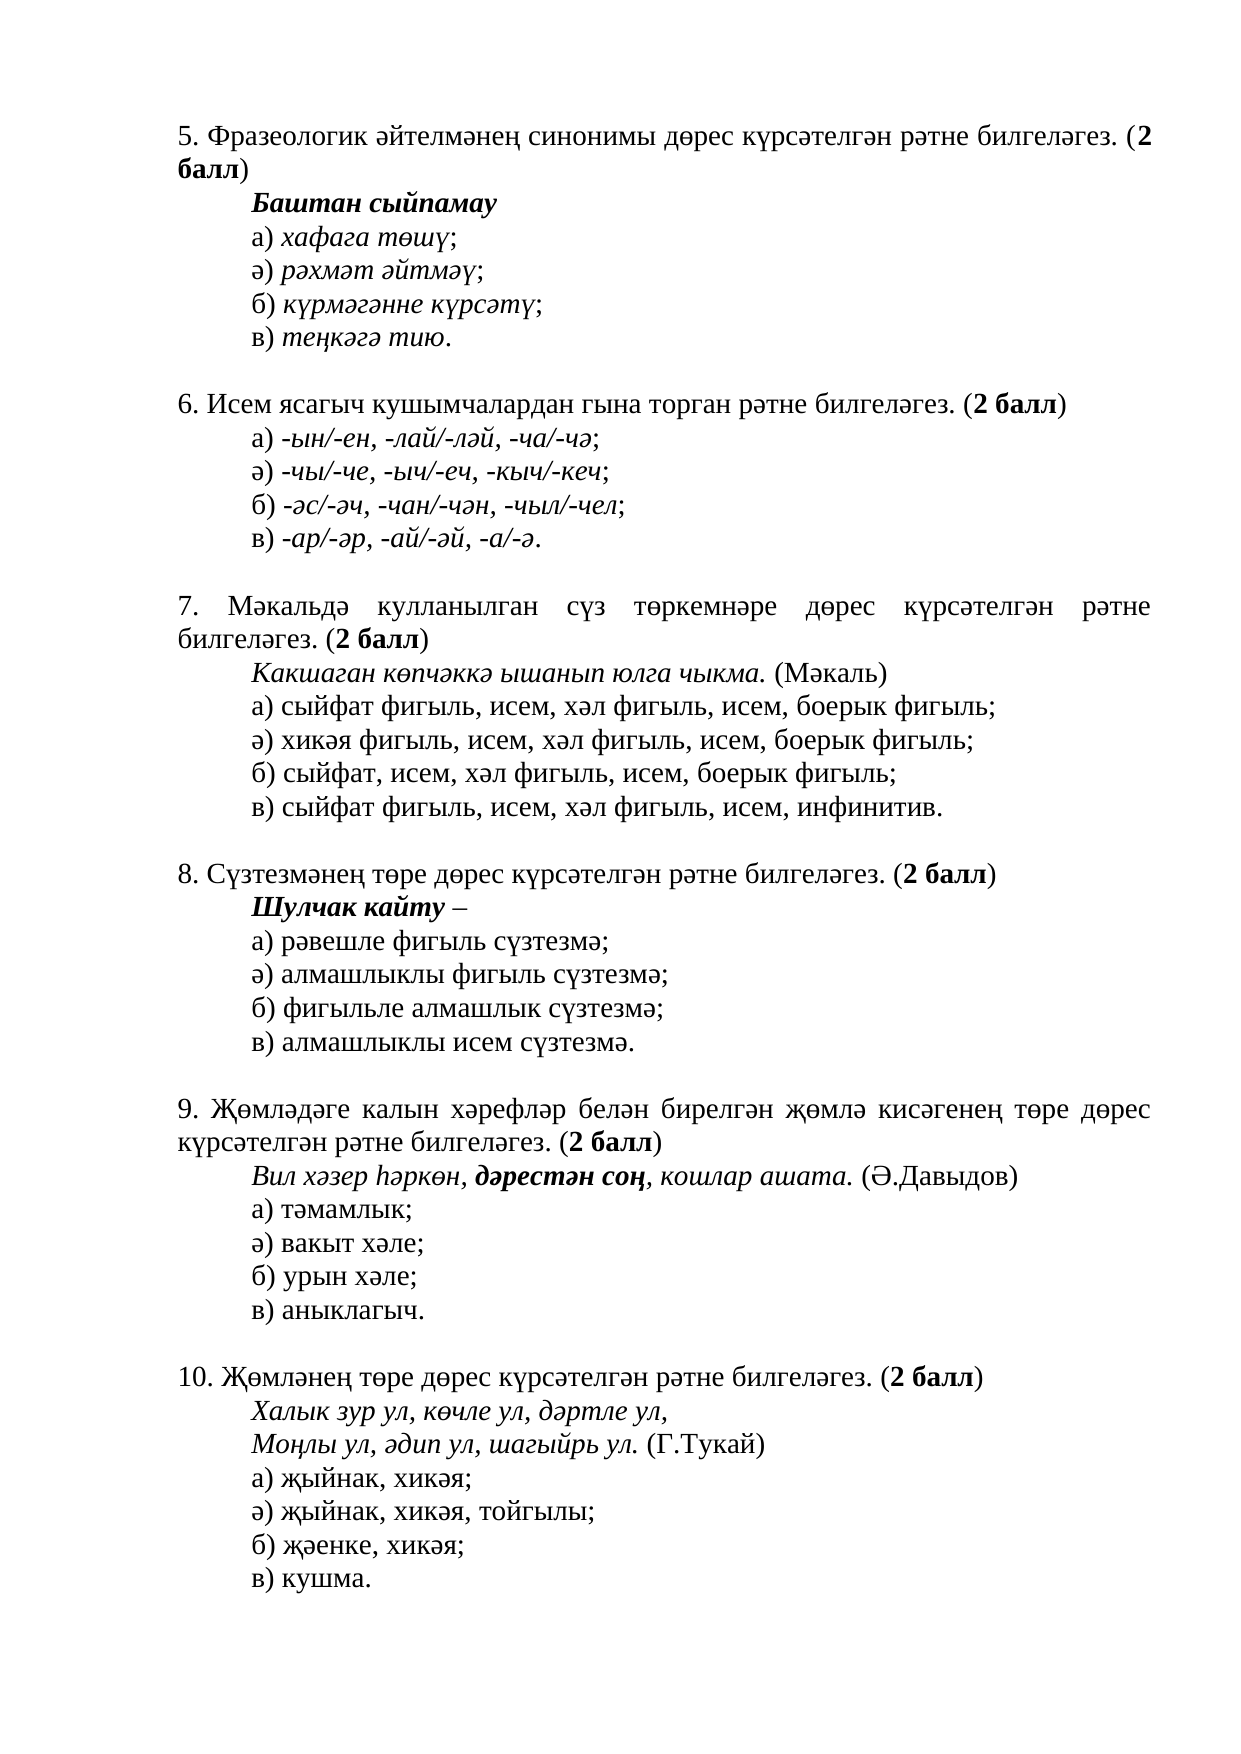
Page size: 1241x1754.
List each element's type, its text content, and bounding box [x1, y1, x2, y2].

text Какшаган көпчәккә ышанып юлга чыкма. (Мәкаль) [177, 655, 1152, 688]
text б) сыйфат, исем, хәл фигыль, исем, боерык фигыль; [177, 755, 1152, 789]
text Халык зур ул, көчле ул, дәртле ул, [177, 1393, 1152, 1426]
text Шулчак кайту – [177, 889, 1152, 923]
text ә) вакыт хәле; [177, 1225, 1152, 1258]
text а) сыйфат фигыль, исем, хәл фигыль, исем, боерык фигыль; [177, 688, 1152, 722]
text в) -ар/-әр, -ай/-әй, -а/-ә. [177, 521, 1152, 554]
text ә) алмашлыклы фигыль сүзтезмә; [177, 957, 1152, 990]
text в) алмашлыклы исем сүзтезмә. [177, 1024, 1152, 1057]
text в) теңкәгә тию. [177, 319, 1152, 353]
text в) аныклагыч. [177, 1292, 1152, 1326]
text в) сыйфат фигыль, исем, хәл фигыль, исем, инфинитив. [177, 789, 1152, 822]
text б) күрмәгәнне күрсәтү; [177, 286, 1152, 319]
text б) -әс/-әч, -чан/-чән, -чыл/-чел; [177, 487, 1152, 521]
text ә) рәхмәт әйтмәү; [177, 252, 1152, 286]
text а) -ын/-ен, -лай/-ләй, -ча/-чә; [177, 420, 1152, 453]
text б) фигыльле алмашлык сүзтезмә; [177, 990, 1152, 1024]
text ә) җыйнак, хикәя, тойгылы; [177, 1493, 1152, 1527]
text б) урын хәле; [177, 1258, 1152, 1292]
text а) тәмамлык; [177, 1191, 1152, 1225]
text 6. Исем ясагыч кушымчалардан гына торган рәтне билгеләгез. (2 балл) [177, 386, 1152, 420]
text 7. Мәкальдә кулланылган сүз төркемнәре дөрес күрсәтелгән рәтне билгеләгез. (2 балл) [177, 588, 1152, 655]
text Вил хәзер һәркөн, дәрестән соң, кошлар ашата. (Ә.Давыдов) [177, 1158, 1152, 1191]
text ә) -чы/-че, -ыч/-еч, -кыч/-кеч; [177, 453, 1152, 487]
text а) хафага төшү; [177, 219, 1152, 252]
text 9. Җөмләдәге калын хәрефләр белән бирелгән җөмлә кисәгенең төре дөрес күрсәтелгән рәтне билгеләгез. (2 балл) [177, 1091, 1152, 1158]
text 8. Сүзтезмәнең төре дөрес күрсәтелгән рәтне билгеләгез. (2 балл) [177, 856, 1152, 889]
text Баштан сыйпамау [177, 185, 1152, 219]
text Моңлы ул, әдип ул, шагыйрь ул. (Г.Тукай) [177, 1426, 1152, 1460]
text ә) хикәя фигыль, исем, хәл фигыль, исем, боерык фигыль; [177, 722, 1152, 755]
text б) җәенке, хикәя; [177, 1527, 1152, 1560]
text а) җыйнак, хикәя; [177, 1460, 1152, 1493]
text 10. Җөмләнең төре дөрес күрсәтелгән рәтне билгеләгез. (2 балл) [177, 1359, 1152, 1393]
text а) рәвешле фигыль сүзтезмә; [177, 923, 1152, 957]
text в) кушма. [177, 1560, 1152, 1594]
text 5. Фразеологик әйтелмәнең синонимы дөрес күрсәтелгән рәтне билгеләгез. (2 балл) [177, 118, 1152, 185]
